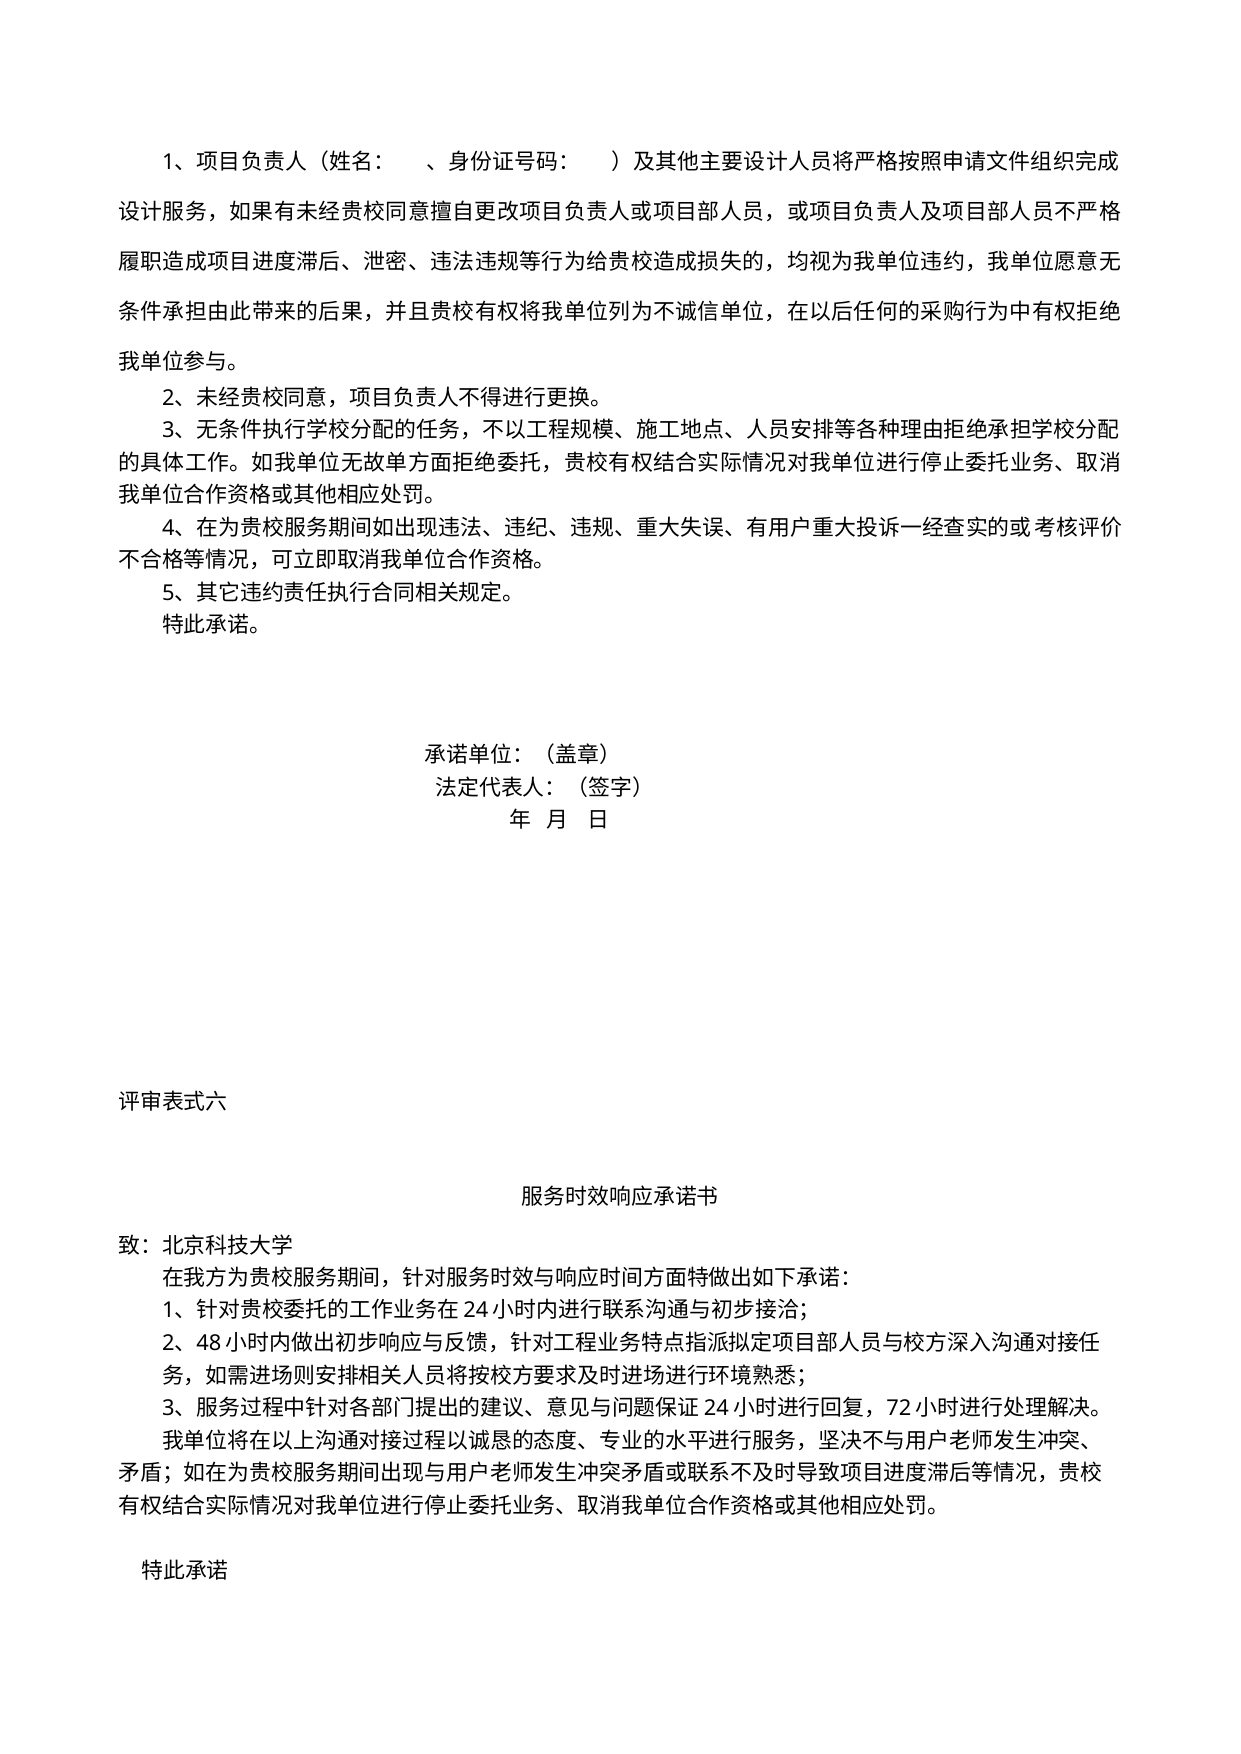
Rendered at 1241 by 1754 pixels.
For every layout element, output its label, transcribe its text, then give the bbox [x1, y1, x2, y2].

text 1、针对贵校委托的工作业务在24小时内进行联系沟通与初步接洽； [162, 1292, 1122, 1325]
text 5、其它违约责任执行合同相关规定。 [118, 574, 1122, 607]
text 4、在为贵校服务期间如出现违法、违纪、违规、重大失误、有用户重大投诉一经查实的或考核评价不合格等情况，可立即取消我单位合作资格。 [118, 509, 1122, 574]
text 承诺单位：（盖章） [118, 737, 1122, 769]
text 2、48小时内做出初步响应与反馈，针对工程业务特点指派拟定项目部人员与校方深入沟通对接任务，如需进场则安排相关人员将按校方要求及时进场进行环境熟悉； [162, 1325, 1122, 1390]
text 1、项目负责人（姓名： 、身份证号码： ）及其他主要设计人员将严格按照申请文件组织完成设计服务，如果有未经贵校同意擅自更改项目负责人或项目部人员，或项目负责人及项目部人员不严格履职造成项目进度滞后、泄密、违法违规等行为给贵校造成损失的，均视为我单位违约，我单位愿意无条件承担由此带来的后果，并且贵校有权将我单位列为不诚信单位，在以后任何的采购行为中有权拒绝我单位参与。 [118, 129, 1122, 379]
text 评审表式六 [118, 1084, 1122, 1116]
text 我单位将在以上沟通对接过程以诚恳的态度、专业的水平进行服务，坚决不与用户老师发生冲突、矛盾；如在为贵校服务期间出现与用户老师发生冲突矛盾或联系不及时导致项目进度滞后等情况，贵校有权结合实际情况对我单位进行停止委托业务、取消我单位合作资格或其他相应处罚。 [118, 1422, 1122, 1520]
text 年 月 日 [118, 802, 1122, 834]
text 特此承诺。 [118, 607, 1122, 639]
text 3、无条件执行学校分配的任务，不以工程规模、施工地点、人员安排等各种理由拒绝承担学校分配的具体工作。如我单位无故单方面拒绝委托，贵校有权结合实际情况对我单位进行停止委托业务、取消我单位合作资格或其他相应处罚。 [118, 412, 1122, 509]
text 3、服务过程中针对各部门提出的建议、意见与问题保证24小时进行回复，72小时进行处理解决。 [162, 1390, 1122, 1422]
text 在我方为贵校服务期间，针对服务时效与响应时间方面特做出如下承诺： [118, 1260, 1122, 1292]
text 特此承诺 [118, 1552, 1122, 1585]
text 服务时效响应承诺书 [118, 1178, 1122, 1211]
text 2、未经贵校同意，项目负责人不得进行更换。 [118, 379, 1122, 412]
text 法定代表人：（签字） [118, 769, 1122, 802]
text 致：北京科技大学 [118, 1227, 1122, 1260]
